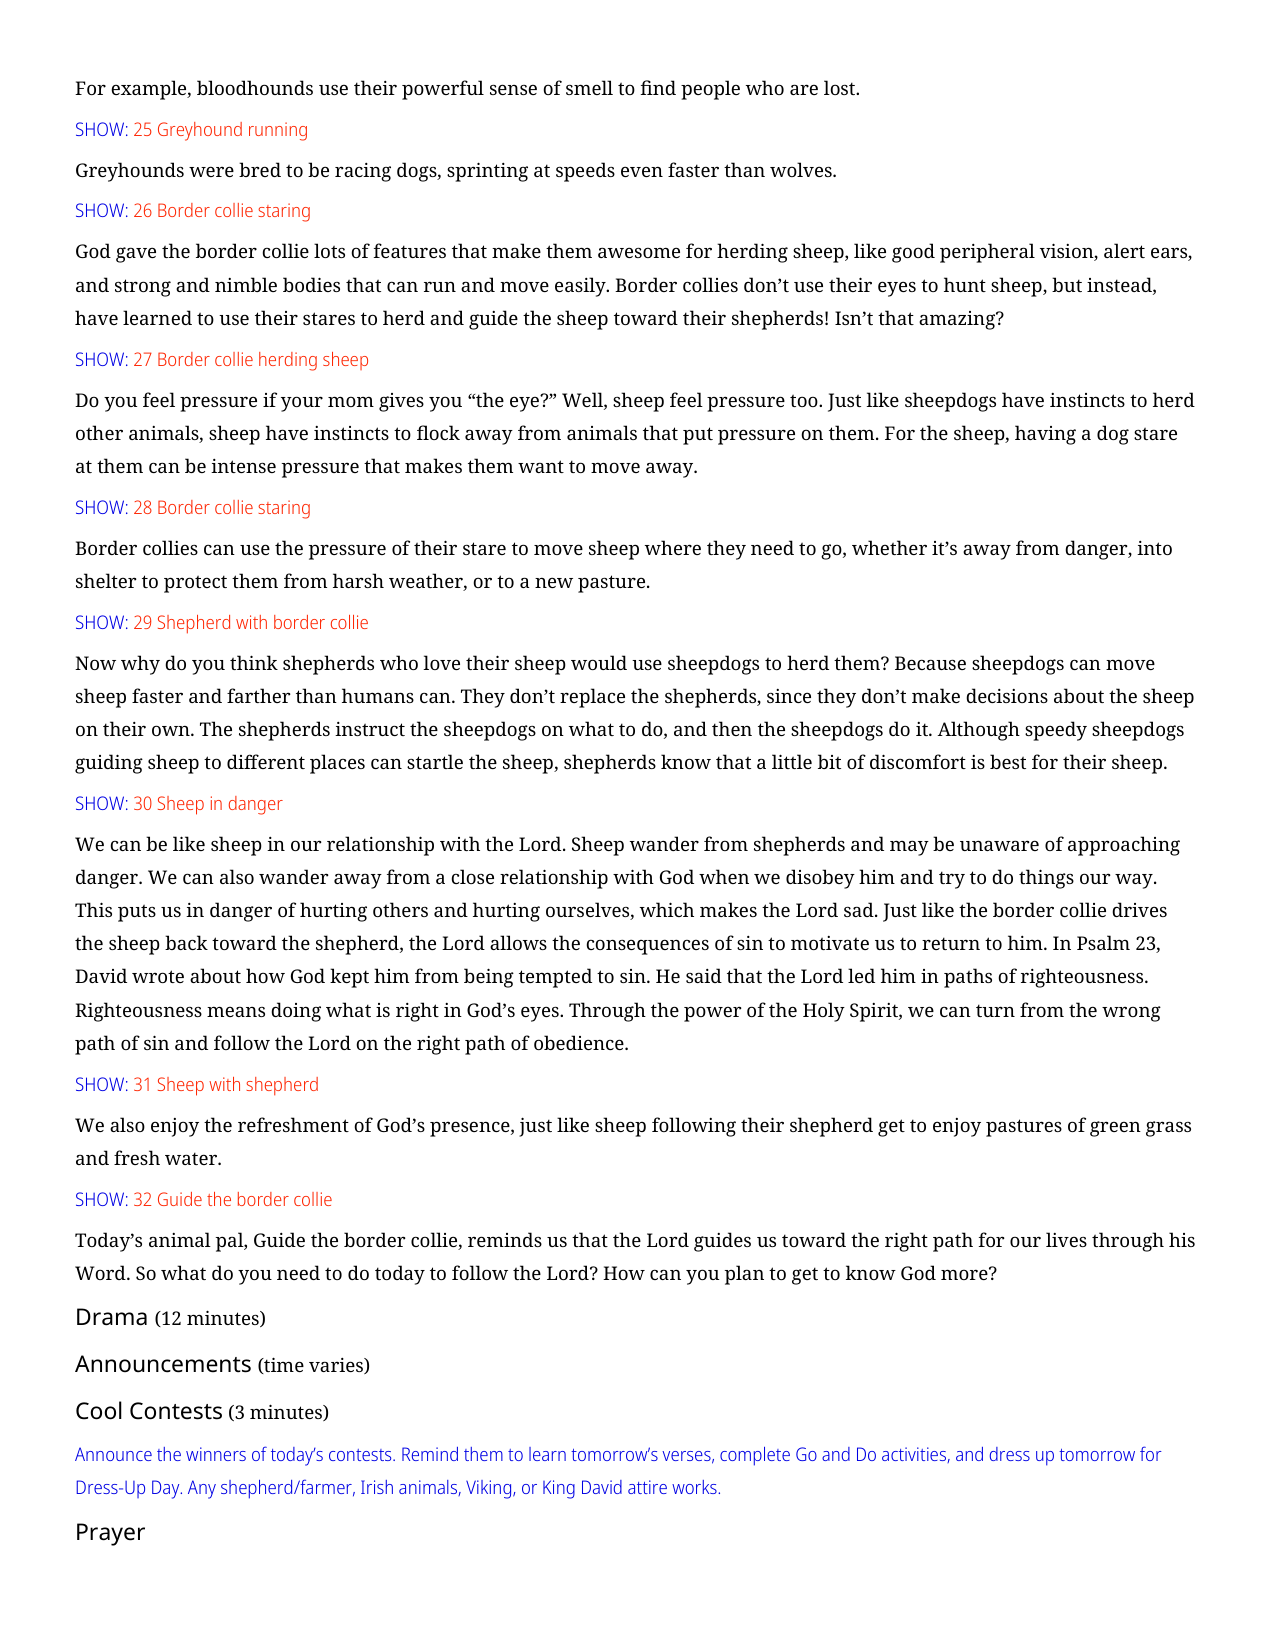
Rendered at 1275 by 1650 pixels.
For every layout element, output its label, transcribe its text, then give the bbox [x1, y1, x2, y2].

text SHOW: 32 Guide the border collie [75, 1186, 1200, 1211]
text SHOW: 26 Border collie staring [75, 198, 1200, 223]
text Greyhounds were bred to be racing dogs, sprinting at speeds even faster than wolves. [75, 157, 1200, 182]
text SHOW: 29 Shepherd with border collie [75, 609, 1200, 634]
text Now why do you think shepherds who love their sheep would use sheepdogs to herd them? Because sheepdogs can move sheep faster and farther than humans can. They don’t replace the shepherds, since they don’t make decisions about the sheep on their own. The shepherds instruct the sheepdogs on what to do, and then the sheepdogs do it. Although speedy sheepdogs guiding sheep to different places can startle the sheep, shepherds know that a little bit of discomfort is best for their sheep. [75, 650, 1200, 775]
text Today’s animal pal, Guide the border collie, reminds us that the Lord guides us toward the right path for our lives through his Word. So what do you need to do today to follow the Lord? How can you plan to get to know God more? [75, 1227, 1200, 1286]
subtitle Announcements (time varies) [75, 1348, 1200, 1379]
text We can be like sheep in our relationship with the Lord. Sheep wander from shepherds and may be unaware of approaching danger. We can also wander away from a close relationship with God when we disobey him and try to do things our way. This puts us in danger of hurting others and hurting ourselves, which makes the Lord sad. Just like the border collie drives the sheep back toward the shepherd, the Lord allows the consequences of sin to motivate us to return to him. In Psalm 23, David wrote about how God kept him from being tempted to sin. He said that the Lord led him in paths of righteousness. Righteousness means doing what is right in God’s eyes. Through the power of the Holy Spirit, we can turn from the wrong path of sin and follow the Lord on the right path of obedience. [75, 831, 1200, 1056]
text Announce the winners of today’s contests. Remind them to learn tomorrow’s verses, complete Go and Do activities, and dress up tomorrow for Dress-Up Day. Any shepherd/farmer, Irish animals, Viking, or King David attire works. [75, 1442, 1200, 1500]
text SHOW: 25 Greyhound running [75, 116, 1200, 141]
text We also enjoy the refreshment of God’s presence, just like sheep following their shepherd get to enjoy pastures of green grass and fresh water. [75, 1112, 1200, 1171]
subtitle Prayer [75, 1516, 1200, 1547]
subtitle Cool Contests (3 minutes) [75, 1395, 1200, 1426]
text Do you feel pressure if your mom gives you “the eye?” Well, sheep feel pressure too. Just like sheepdogs have instincts to herd other animals, sheep have instincts to flock away from animals that put pressure on them. For the sheep, having a dog stare at them can be intense pressure that makes them want to move away. [75, 387, 1200, 479]
text SHOW: 31 Sheep with shepherd [75, 1071, 1200, 1096]
text For example, bloodhounds use their powerful sense of smell to find people who are lost. [75, 75, 1200, 101]
text SHOW: 28 Border collie staring [75, 494, 1200, 519]
subtitle Drama (12 minutes) [75, 1301, 1200, 1332]
text God gave the border collie lots of features that make them awesome for herding sheep, like good peripheral vision, alert ears, and strong and nimble bodies that can run and move easily. Border collies don’t use their eyes to hunt sheep, but instead, have learned to use their stares to herd and guide the sheep toward their shepherds! Isn’t that amazing? [75, 239, 1200, 331]
text Border collies can use the pressure of their stare to move sheep where they need to go, whether it’s away from danger, into shelter to protect them from harsh weather, or to a new pasture. [75, 535, 1200, 594]
text SHOW: 30 Sheep in danger [75, 790, 1200, 816]
text SHOW: 27 Border collie herding sheep [75, 346, 1200, 371]
